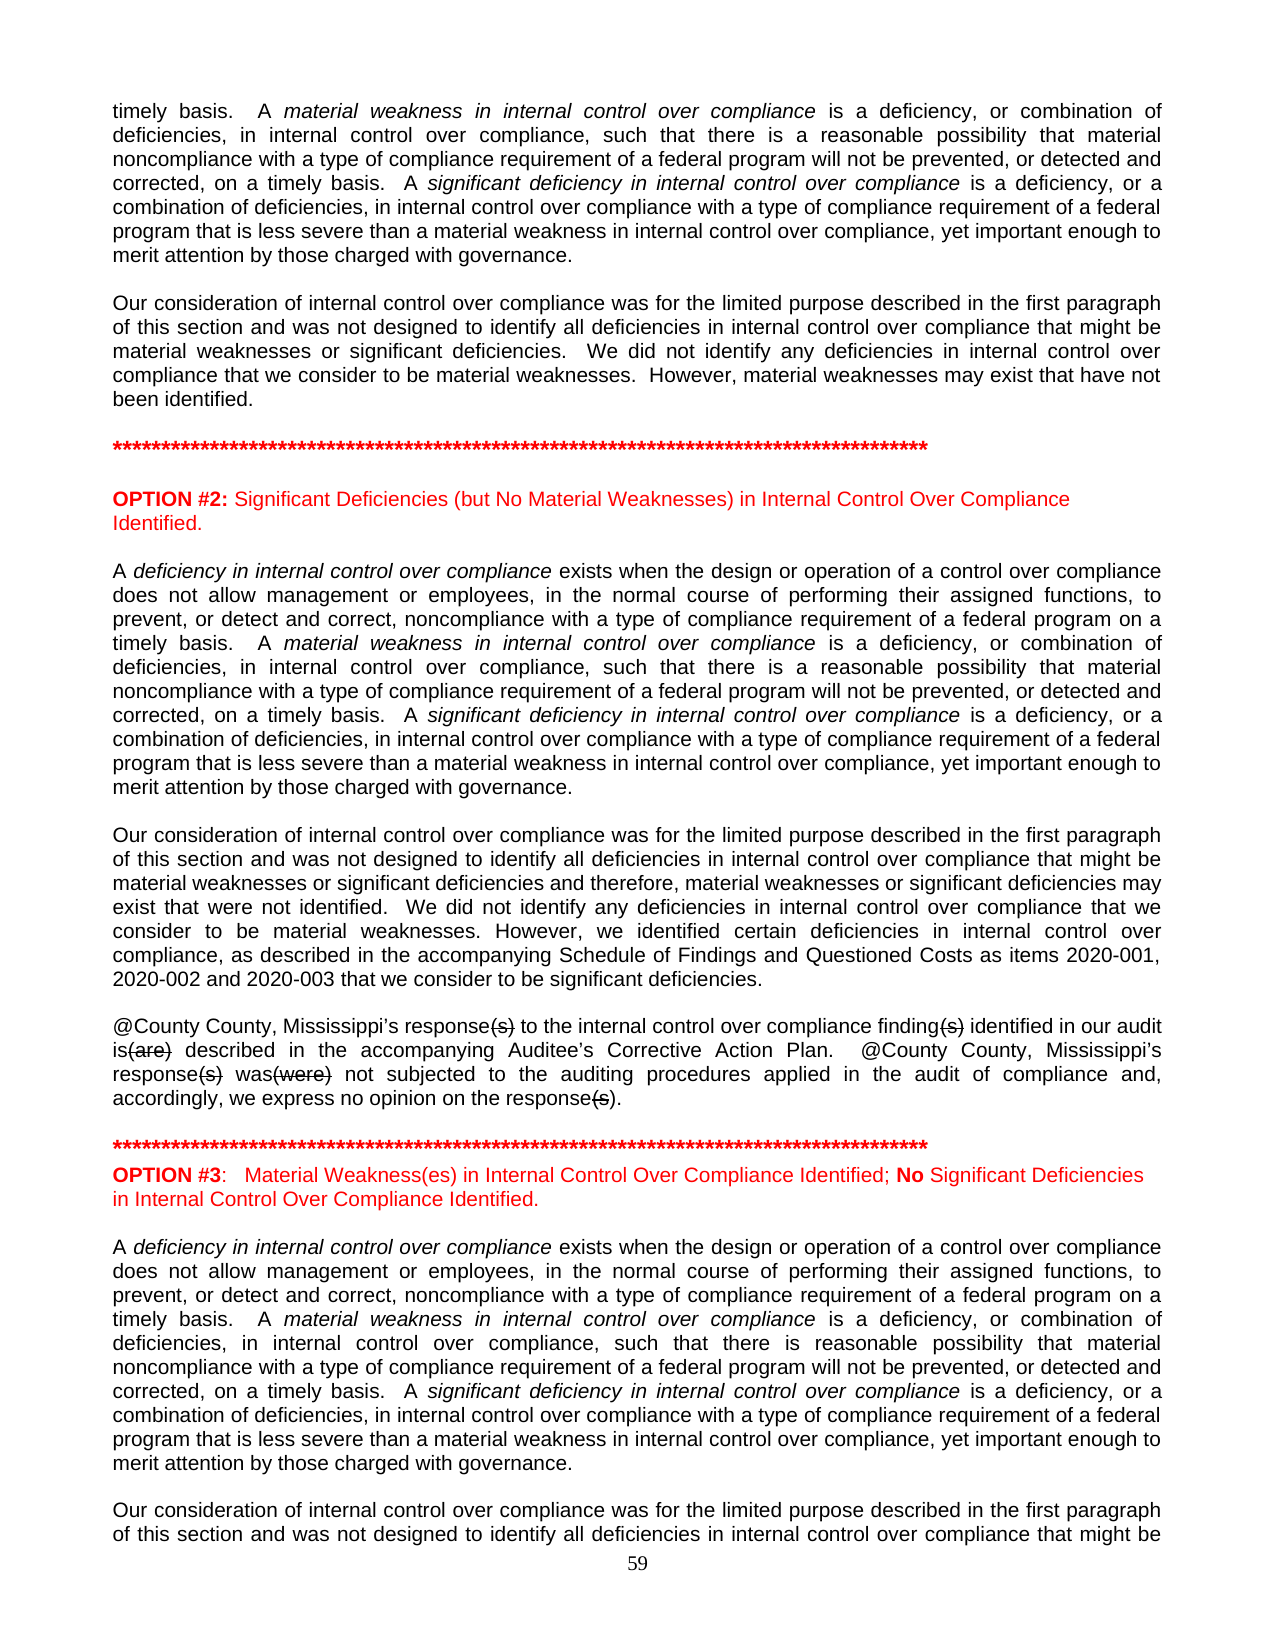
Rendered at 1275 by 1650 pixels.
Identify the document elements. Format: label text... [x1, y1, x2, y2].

text A deficiency in internal control over compliance exists when the design or operation of a control over compliance does not allow management or employees, in the normal course of performing their assigned functions, to prevent, or detect and correct, noncompliance with a type of compliance requirement of a federal program on a timely basis. A material weakness in internal control over compliance is a deficiency, or combination of deficiencies, in internal control over compliance, such that there is reasonable possibility that material noncompliance with a type of compliance requirement of a federal program will not be prevented, or detected and corrected, on a timely basis. A significant deficiency in internal control over compliance is a deficiency, or a combination of deficiencies, in internal control over compliance with a type of compliance requirement of a federal program that is less severe than a material weakness in internal control over compliance, yet important enough to merit attention by those charged with governance. [112, 1235, 1162, 1474]
text ************************************************************************************ [112, 1134, 1162, 1163]
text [112, 99, 1162, 267]
text ************************************************************************************ [112, 434, 1162, 463]
text Our consideration of internal control over compliance was for the limited purpose described in the first paragraph of this section and was not designed to identify all deficiencies in internal control over compliance that might be material weaknesses or significant deficiencies and therefore, material weaknesses or significant deficiencies may exist that were not identified. We did not identify any deficiencies in internal control over compliance that we consider to be material weaknesses. However, we identified certain deficiencies in internal control over compliance, as described in the accompanying Schedule of Findings and Questioned Costs as items 2020-001, 2020-002 and 2020-003 that we consider to be significant deficiencies. [112, 823, 1162, 990]
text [112, 1498, 1162, 1546]
text Our consideration of internal control over compliance was for the limited purpose described in the first paragraph of this section and was not designed to identify all deficiencies in internal control over compliance that might be material weaknesses or significant deficiencies. We did not identify any deficiencies in internal control over compliance that we consider to be material weaknesses. However, material weaknesses may exist that have not been identified. [112, 291, 1162, 411]
text @County County, Mississippi’s response(s) to the internal control over compliance finding(s) identified in our audit is(are) described in the accompanying Auditee’s Corrective Action Plan. @County County, Mississippi’s response(s) was(were) not subjected to the auditing procedures applied in the audit of compliance and, accordingly, we express no opinion on the response(s). [112, 1014, 1162, 1110]
text OPTION #3: Material Weakness(es) in Internal Control Over Compliance Identified; No Significant Deficiencies in Internal Control Over Compliance Identified. [112, 1163, 1162, 1211]
text OPTION #2: Significant Deficiencies (but No Material Weaknesses) in Internal Control Over Compliance Identified. [112, 487, 1162, 535]
